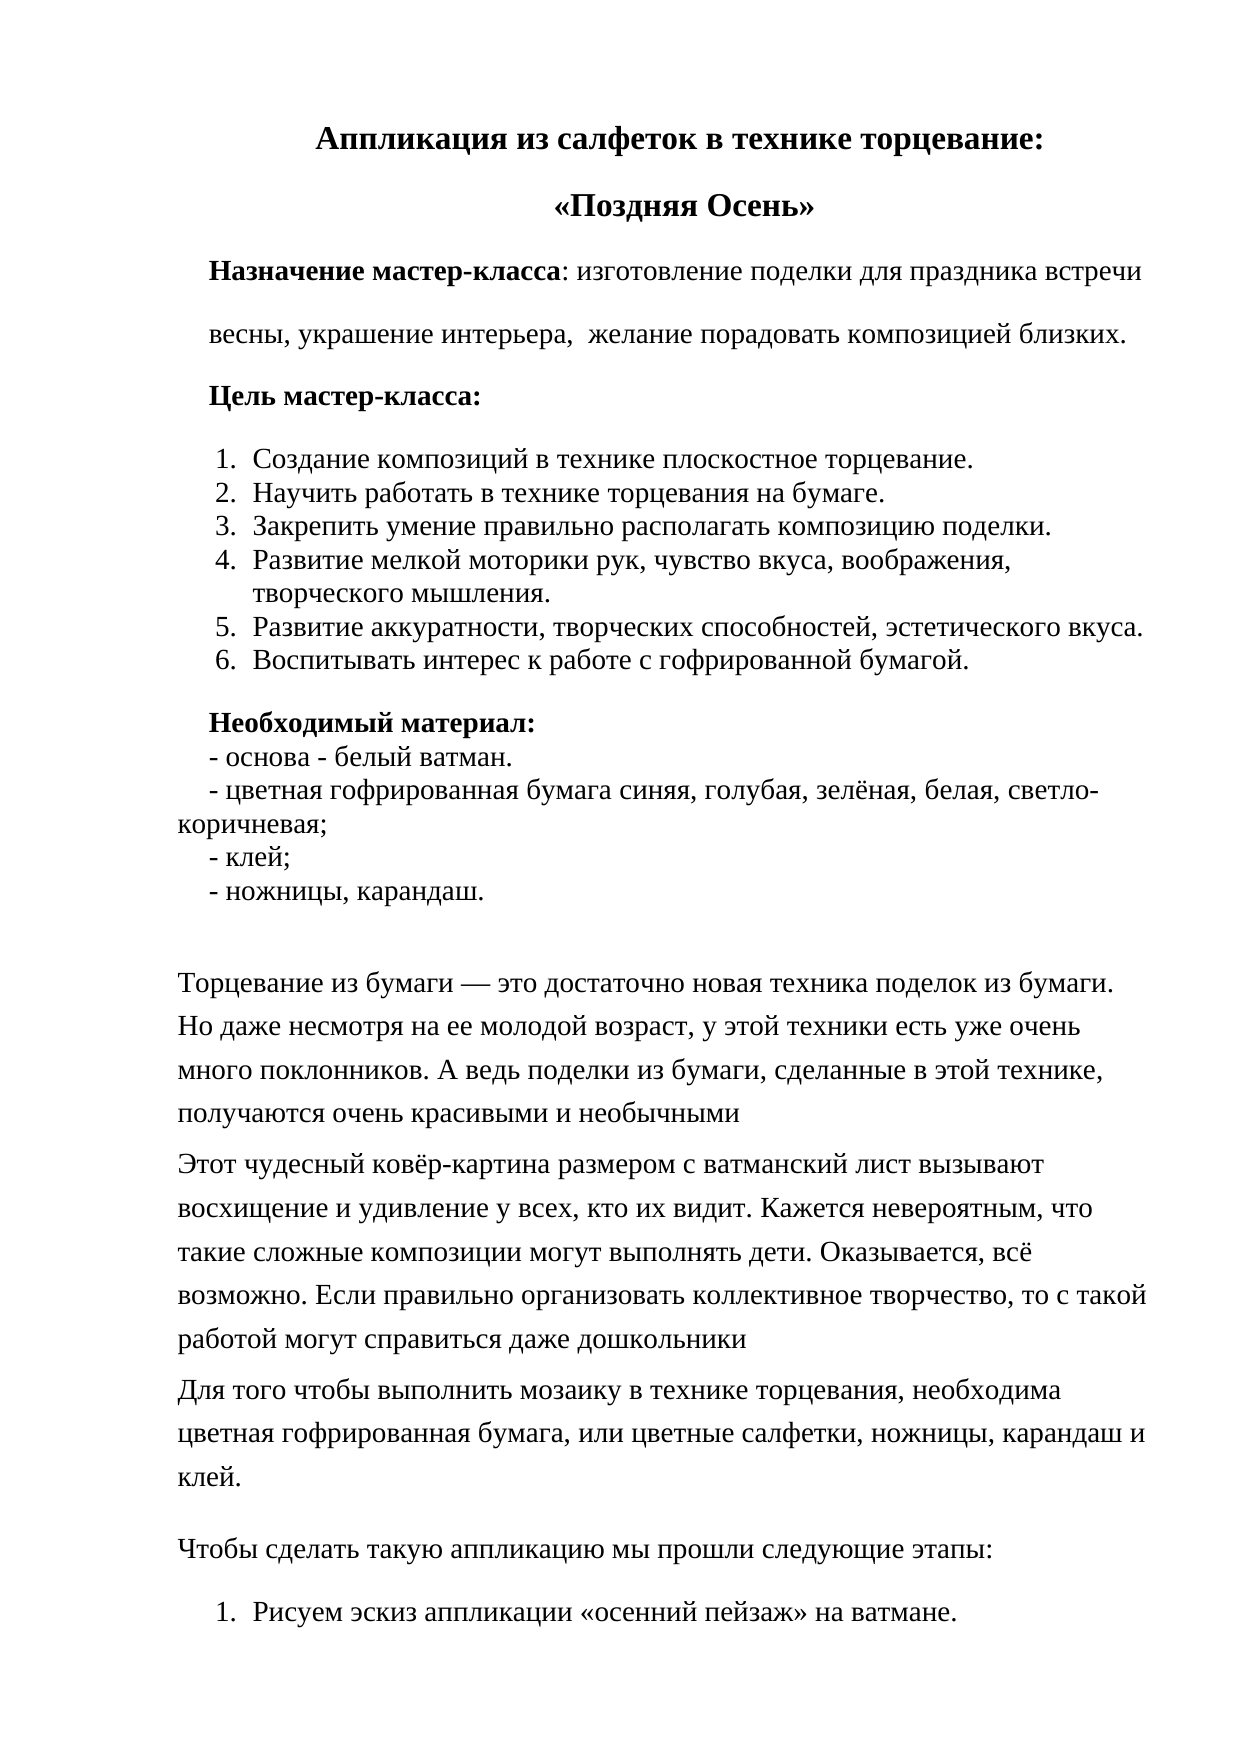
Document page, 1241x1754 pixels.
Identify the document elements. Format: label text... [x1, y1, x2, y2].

text Торцевание из бумаги — это достаточно новая техника поделок из бумаги. Но даже несмотря на ее молодой возраст, у этой техники есть уже очень много поклонников. А ведь поделки из бумаги, сделанные в этой технике, получаются очень красивыми и необычными [177, 965, 1152, 1129]
list Развитие аккуратности, творческих способностей, эстетического вкуса. [215, 609, 1152, 642]
text Цель мастер-класса: [177, 378, 1152, 412]
text весны, украшение интерьера, желание порадовать композицией близких. [177, 316, 1152, 349]
list Воспитывать интерес к работе с гофрированной бумагой. [215, 642, 1152, 676]
text «Поздняя Осень» [177, 186, 1152, 224]
text Этот чудесный ковёр-картина размером с ватманский лист вызывают восхищение и удивление у всех, кто их видит. Кажется невероятным, что такие сложные композиции могут выполнять дети. Оказывается, всё возможно. Если правильно организовать коллективное творчество, то с такой работой могут справиться даже дошкольники [177, 1147, 1152, 1354]
list Научить работать в технике торцевания на бумаге. [215, 475, 1152, 508]
text Чтобы сделать такую аппликацию мы прошли следующие этапы: [177, 1532, 1152, 1565]
list Рисуем эскиз аппликации «осенний пейзаж» на ватмане. [215, 1594, 1152, 1628]
text - клей; [177, 839, 1152, 873]
text - ножницы, карандаш. [177, 873, 1152, 906]
text Назначение мастер-класса: изготовление поделки для праздника встречи [177, 253, 1152, 287]
text Аппликация из салфеток в технике торцевание: [177, 118, 1152, 156]
text Для того чтобы выполнить мозаику в технике торцевания, необходима цветная гофрированная бумага, или цветные салфетки, ножницы, карандаш и клей. [177, 1372, 1152, 1492]
text Необходимый материал: [177, 705, 1152, 739]
list Создание композиций в технике плоскостное торцевание. [215, 441, 1152, 475]
text - основа - белый ватман. [177, 739, 1152, 772]
list Развитие мелкой моторики рук, чувство вкуса, воображения, творческого мышления. [215, 542, 1152, 609]
list Закрепить умение правильно располагать композицию поделки. [215, 508, 1152, 542]
text - цветная гофрированная бумага синяя, голубая, зелёная, белая, светло-коричневая; [177, 772, 1152, 839]
